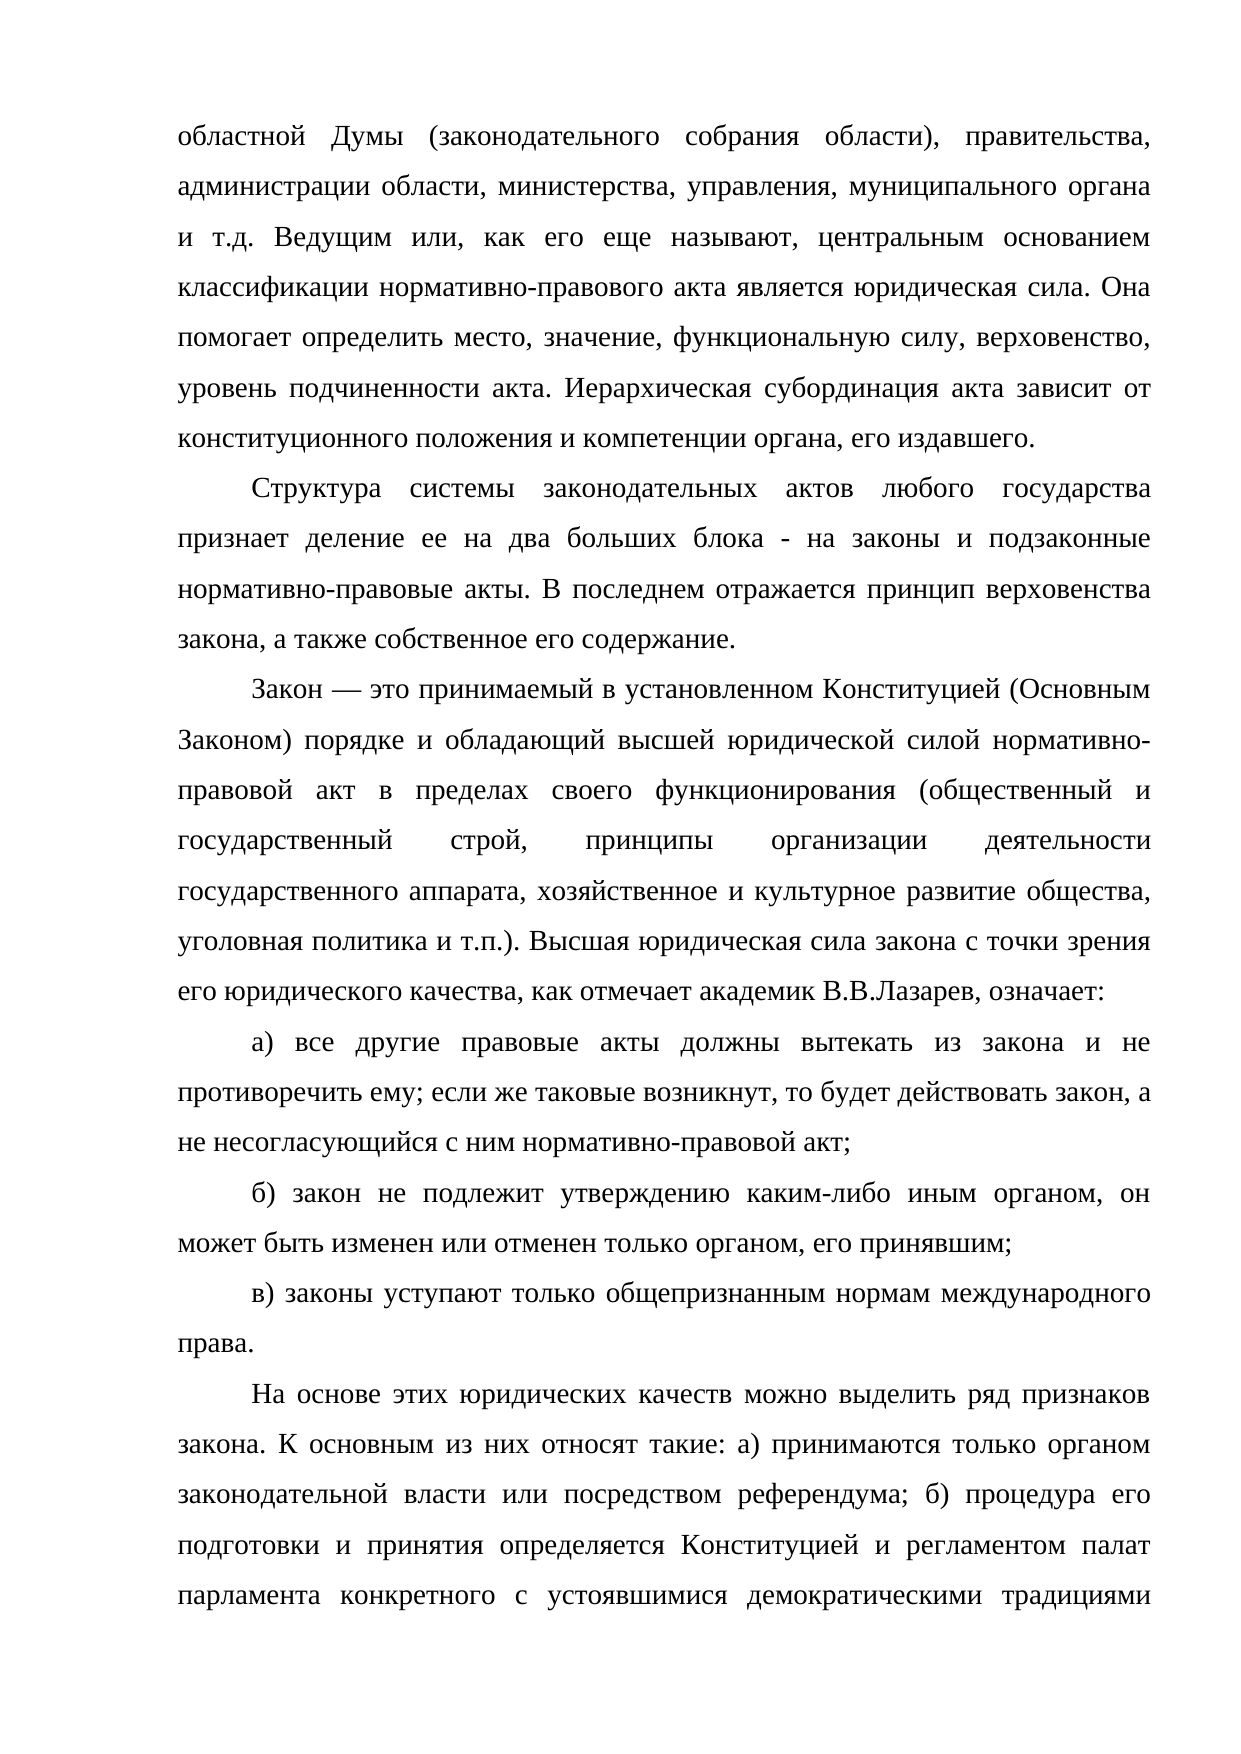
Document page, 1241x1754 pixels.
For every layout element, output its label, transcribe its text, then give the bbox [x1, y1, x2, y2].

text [177, 1376, 1152, 1611]
text Структура системы законодательных актов любого государства признает деление ее на два больших блока - на законы и подзаконные нормативно-правовые акты. В последнем отражается принцип верховенства закона, а также собственное его содержание. [177, 470, 1152, 655]
text а) все другие правовые акты должны вытекать из закона и не противоречить ему; если же таковые возникнут, то будет действовать закон, а не несогласующийся с ним нормативно-правовой акт; [177, 1024, 1152, 1158]
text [177, 118, 1152, 453]
text в) законы уступают только общепризнанным нормам международного права. [177, 1275, 1152, 1359]
text б) закон не подлежит утверждению каким-либо иным органом, он может быть изменен или отменен только органом, его принявшим; [177, 1175, 1152, 1258]
text Закон — это принимаемый в установленном Конституцией (Основным Законом) порядке и обладающий высшей юридической силой нормативно-правовой акт в пределах своего функционирования (общественный и государственный строй, принципы организации деятельности государственного аппарата, хозяйственное и культурное развитие общества, уголовная политика и т.п.). Высшая юридическая сила закона с точки зрения его юридического качества, как отмечает академик В.В.Лазарев, означает: [177, 672, 1152, 1007]
